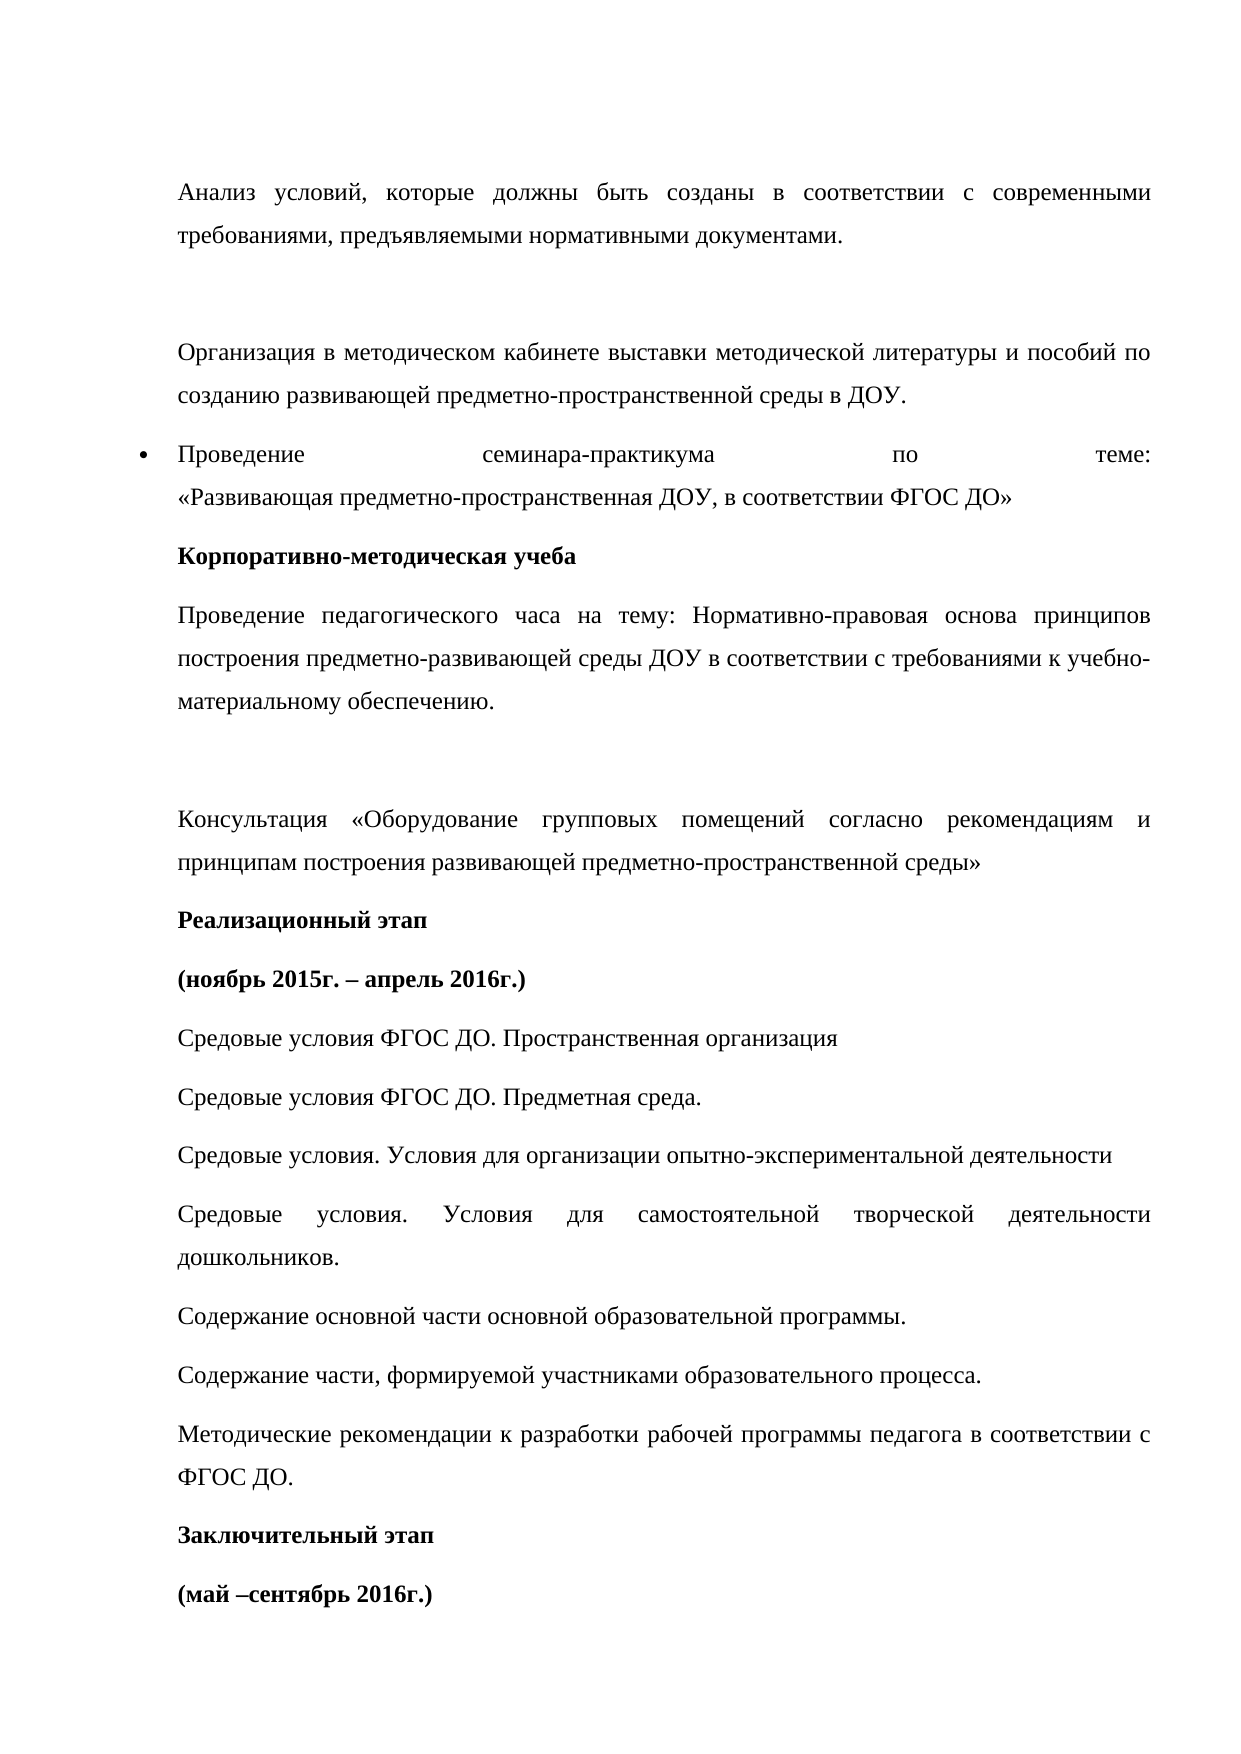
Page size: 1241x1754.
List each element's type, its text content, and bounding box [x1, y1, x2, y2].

text (май –сентябрь 2016г.) [177, 1579, 1152, 1608]
text Средовые условия ФГОС ДО. Предметная среда. [177, 1082, 1152, 1111]
list Проведение семинара-практикума по теме: «Развивающая предметно-пространственная ДОУ, в соответствии ФГОС ДО» [140, 439, 1152, 511]
text Реализационный этап [177, 906, 1152, 934]
text Содержание основной части основной образовательной программы. [177, 1301, 1152, 1330]
text Методические рекомендации к разработки рабочей программы педагога в соответствии с ФГОС ДО. [177, 1419, 1152, 1491]
text Средовые условия ФГОС ДО. Пространственная организация [177, 1023, 1152, 1052]
text Организация в методическом кабинете выставки методической литературы и пособий по созданию развивающей предметно-пространственной среды в ДОУ. [177, 337, 1152, 409]
text Средовые условия. Условия для организации опытно-экспериментальной деятельности [177, 1141, 1152, 1169]
text Консультация «Оборудование групповых помещений согласно рекомендациям и принципам построения развивающей предметно-пространственной среды» [177, 804, 1152, 876]
text Проведение педагогического часа на тему: Нормативно-правовая основа принципов построения предметно-развивающей среды ДОУ в соответствии с требованиями к учебно-материальному обеспечению. [177, 600, 1152, 715]
text Содержание части, формируемой участниками образовательного процесса. [177, 1360, 1152, 1389]
text Анализ условий, которые должны быть созданы в соответствии с современными требованиями, предъявляемыми нормативными документами. [177, 177, 1152, 249]
text (ноябрь 2015г. – апрель 2016г.) [177, 964, 1152, 993]
text Заключительный этап [177, 1521, 1152, 1549]
text Корпоративно-методическая учеба [177, 541, 1152, 570]
text Средовые условия. Условия для самостоятельной творческой деятельности дошкольников. [177, 1199, 1152, 1271]
